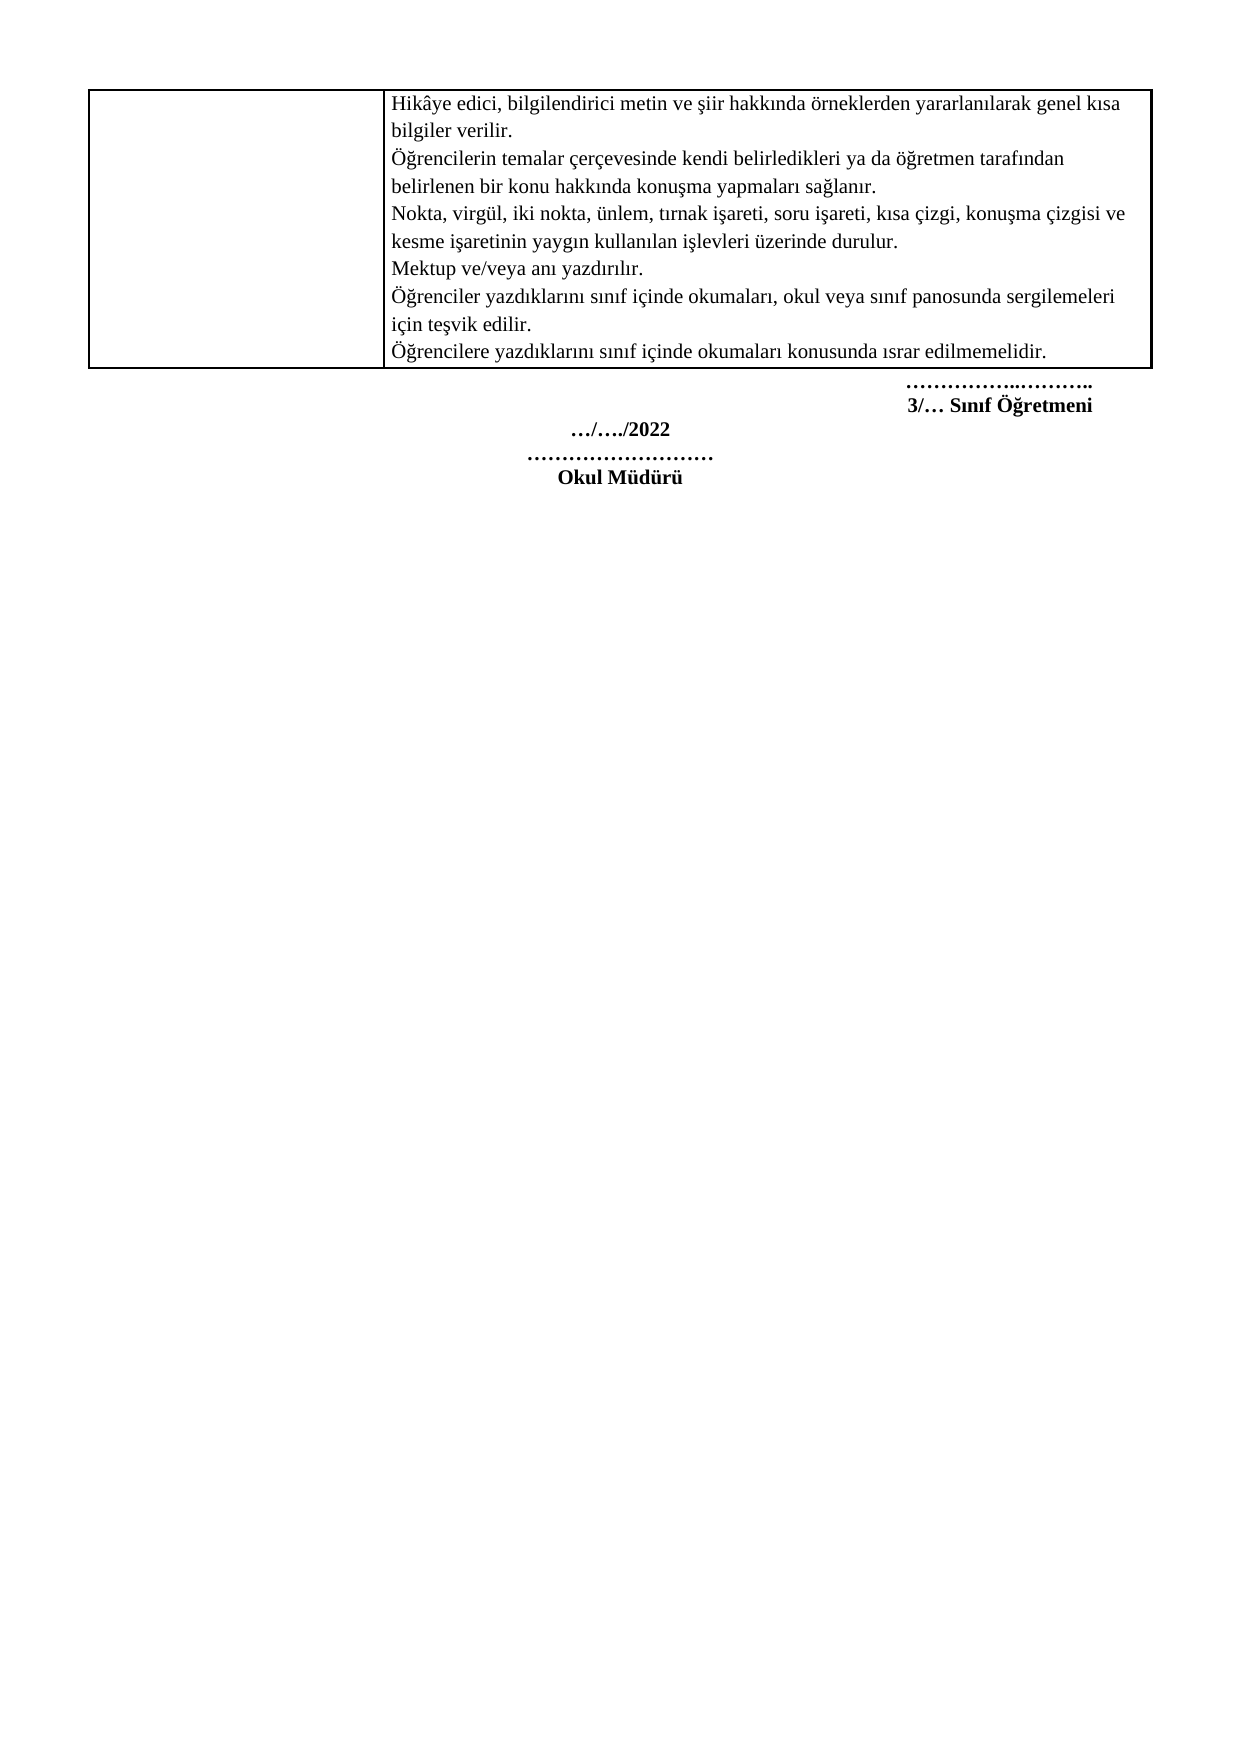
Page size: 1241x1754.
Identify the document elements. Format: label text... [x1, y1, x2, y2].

text ……………………… [148, 441, 1092, 465]
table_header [90, 91, 383, 367]
text …/…./2022 [148, 417, 1092, 441]
text Okul Müdürü [148, 465, 1092, 489]
text 3/… Sınıf Öğretmeni [148, 393, 1092, 417]
text ……………..……….. [148, 369, 1092, 393]
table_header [385, 91, 1150, 367]
